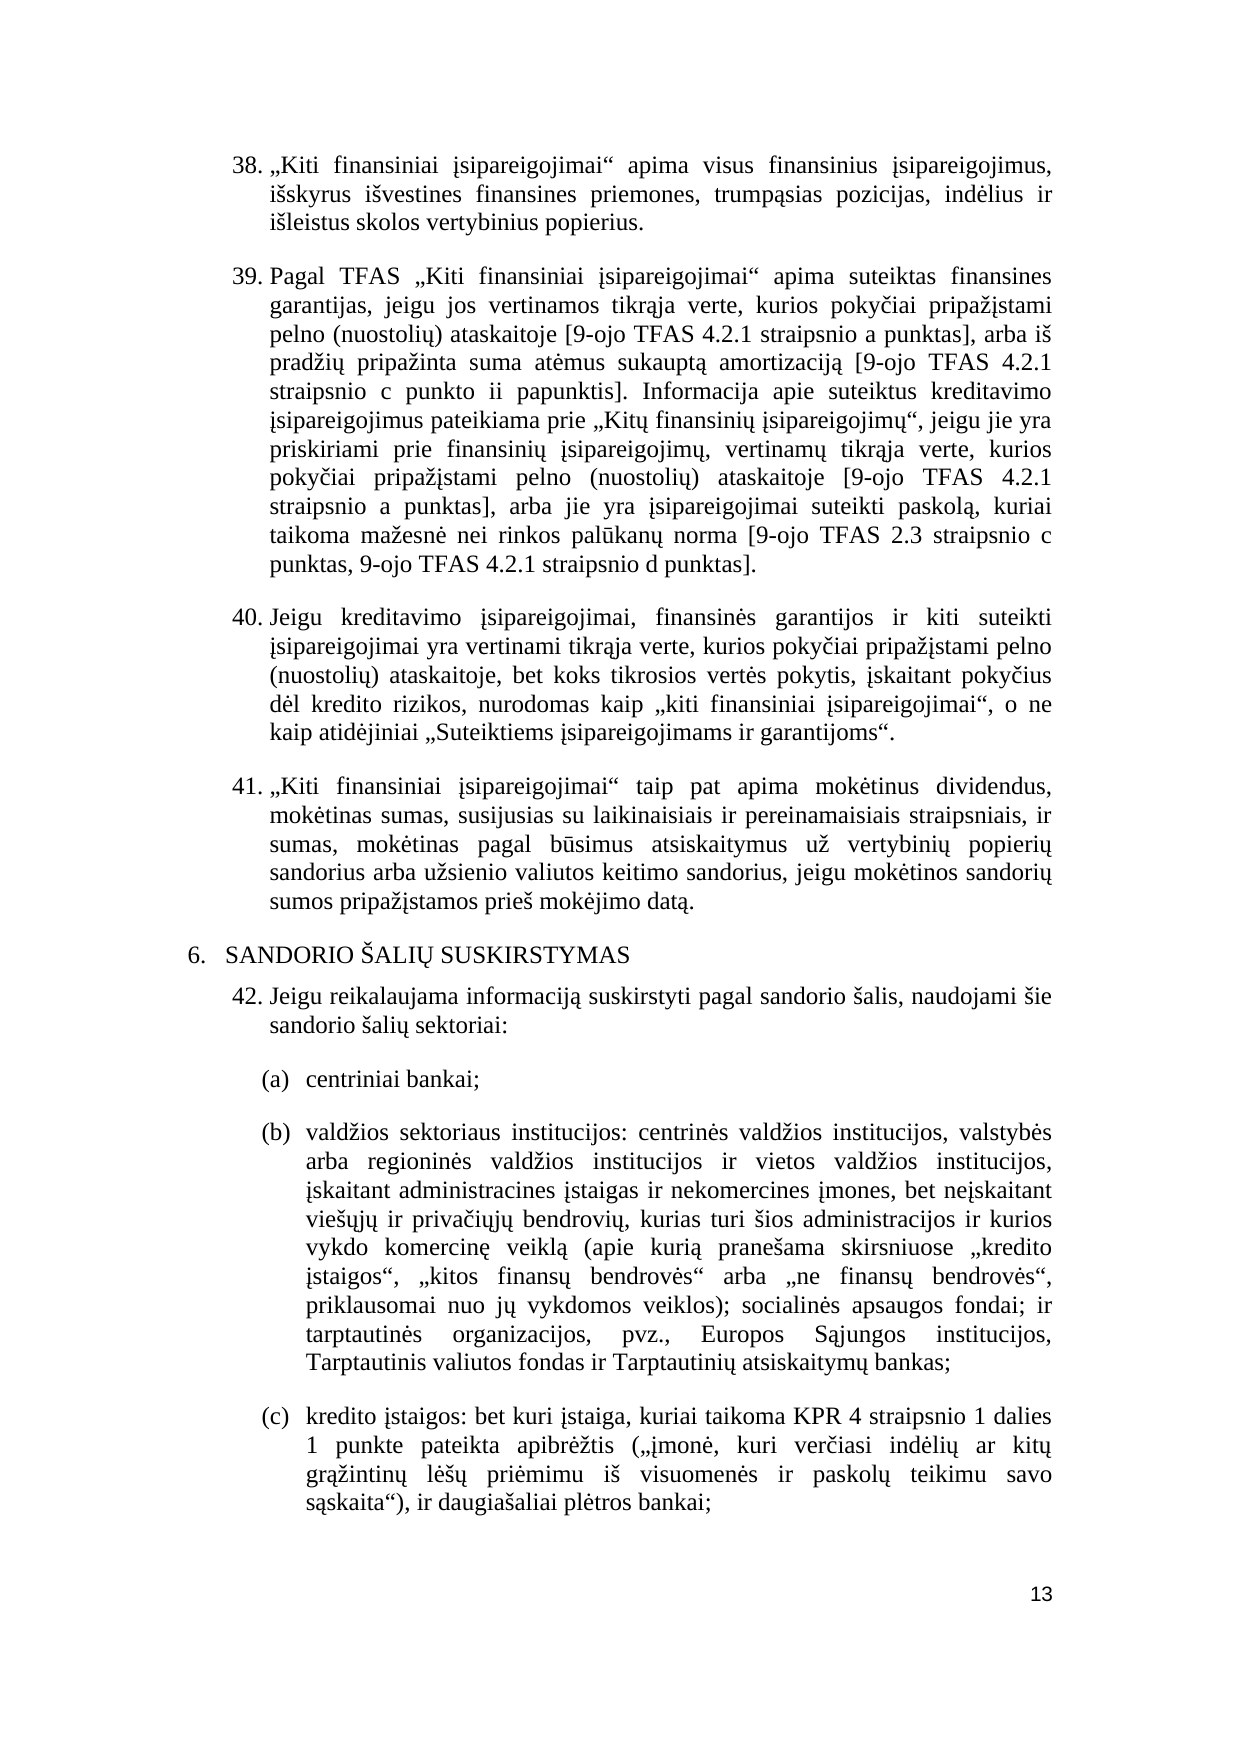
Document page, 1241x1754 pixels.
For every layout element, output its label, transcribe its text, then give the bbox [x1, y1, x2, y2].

text Pagal TFAS „Kiti finansiniai įsipareigojimai“ apima suteiktas finansines garantijas, jeigu jos vertinamos tikrąja verte, kurios pokyčiai pripažįstami pelno (nuostolių) ataskaitoje [9-ojo TFAS 4.2.1 straipsnio a punktas], arba iš pradžių pripažinta suma atėmus sukauptą amortizaciją [9-ojo TFAS 4.2.1 straipsnio c punkto ii papunktis]. Informacija apie suteiktus kreditavimo įsipareigojimus pateikiama prie „Kitų finansinių įsipareigojimų“, jeigu jie yra priskiriami prie finansinių įsipareigojimų, vertinamų tikrąja verte, kurios pokyčiai pripažįstami pelno (nuostolių) ataskaitoje [9-ojo TFAS 4.2.1 straipsnio a punktas], arba jie yra įsipareigojimai suteikti paskolą, kuriai taikoma mažesnė nei rinkos palūkanų norma [9-ojo TFAS 2.3 straipsnio c punktas, 9-ojo TFAS 4.2.1 straipsnio d punktas]. [232, 261, 1053, 577]
text „Kiti finansiniai įsipareigojimai“ apima visus finansinius įsipareigojimus, išskyrus išvestines finansines priemones, trumpąsias pozicijas, indėlius ir išleistus skolos vertybinius popierius. [232, 150, 1053, 236]
subtitle Sandorio šalių suskirstymas [187, 940, 1053, 969]
text Jeigu kreditavimo įsipareigojimai, finansinės garantijos ir kiti suteikti įsipareigojimai yra vertinami tikrąja verte, kurios pokyčiai pripažįstami pelno (nuostolių) ataskaitoje, bet koks tikrosios vertės pokytis, įskaitant pokyčius dėl kredito rizikos, nurodomas kaip „kiti finansiniai įsipareigojimai“, o ne kaip atidėjiniai „Suteiktiems įsipareigojimams ir garantijoms“. [232, 602, 1053, 746]
list valdžios sektoriaus institucijos: centrinės valdžios institucijos, valstybės arba regioninės valdžios institucijos ir vietos valdžios institucijos, įskaitant administracines įstaigas ir nekomercines įmones, bet neįskaitant viešųjų ir privačiųjų bendrovių, kurias turi šios administracijos ir kurios vykdo komercinę veiklą (apie kurią pranešama skirsniuose „kredito įstaigos“, „kitos finansų bendrovės“ arba „ne finansų bendrovės“, priklausomai nuo jų vykdomos veiklos); socialinės apsaugos fondai; ir tarptautinės organizacijos, pvz., Europos Sąjungos institucijos, Tarptautinis valiutos fondas ir Tarptautinių atsiskaitymų bankas; [261, 1117, 1053, 1376]
list centriniai bankai; [261, 1064, 1053, 1092]
list kredito įstaigos: bet kuri įstaiga, kuriai taikoma KPR 4 straipsnio 1 dalies 1 punkte pateikta apibrėžtis („įmonė, kuri verčiasi indėlių ar kitų grąžintinų lėšų priėmimu iš visuomenės ir paskolų teikimu savo sąskaita“), ir daugiašaliai plėtros bankai; [261, 1401, 1053, 1516]
text „Kiti finansiniai įsipareigojimai“ taip pat apima mokėtinus dividendus, mokėtinas sumas, susijusias su laikinaisiais ir pereinamaisiais straipsniais, ir sumas, mokėtinas pagal būsimus atsiskaitymus už vertybinių popierių sandorius arba užsienio valiutos keitimo sandorius, jeigu mokėtinos sandorių sumos pripažįstamos prieš mokėjimo datą. [232, 771, 1053, 915]
text Jeigu reikalaujama informaciją suskirstyti pagal sandorio šalis, naudojami šie sandorio šalių sektoriai: [232, 981, 1053, 1039]
